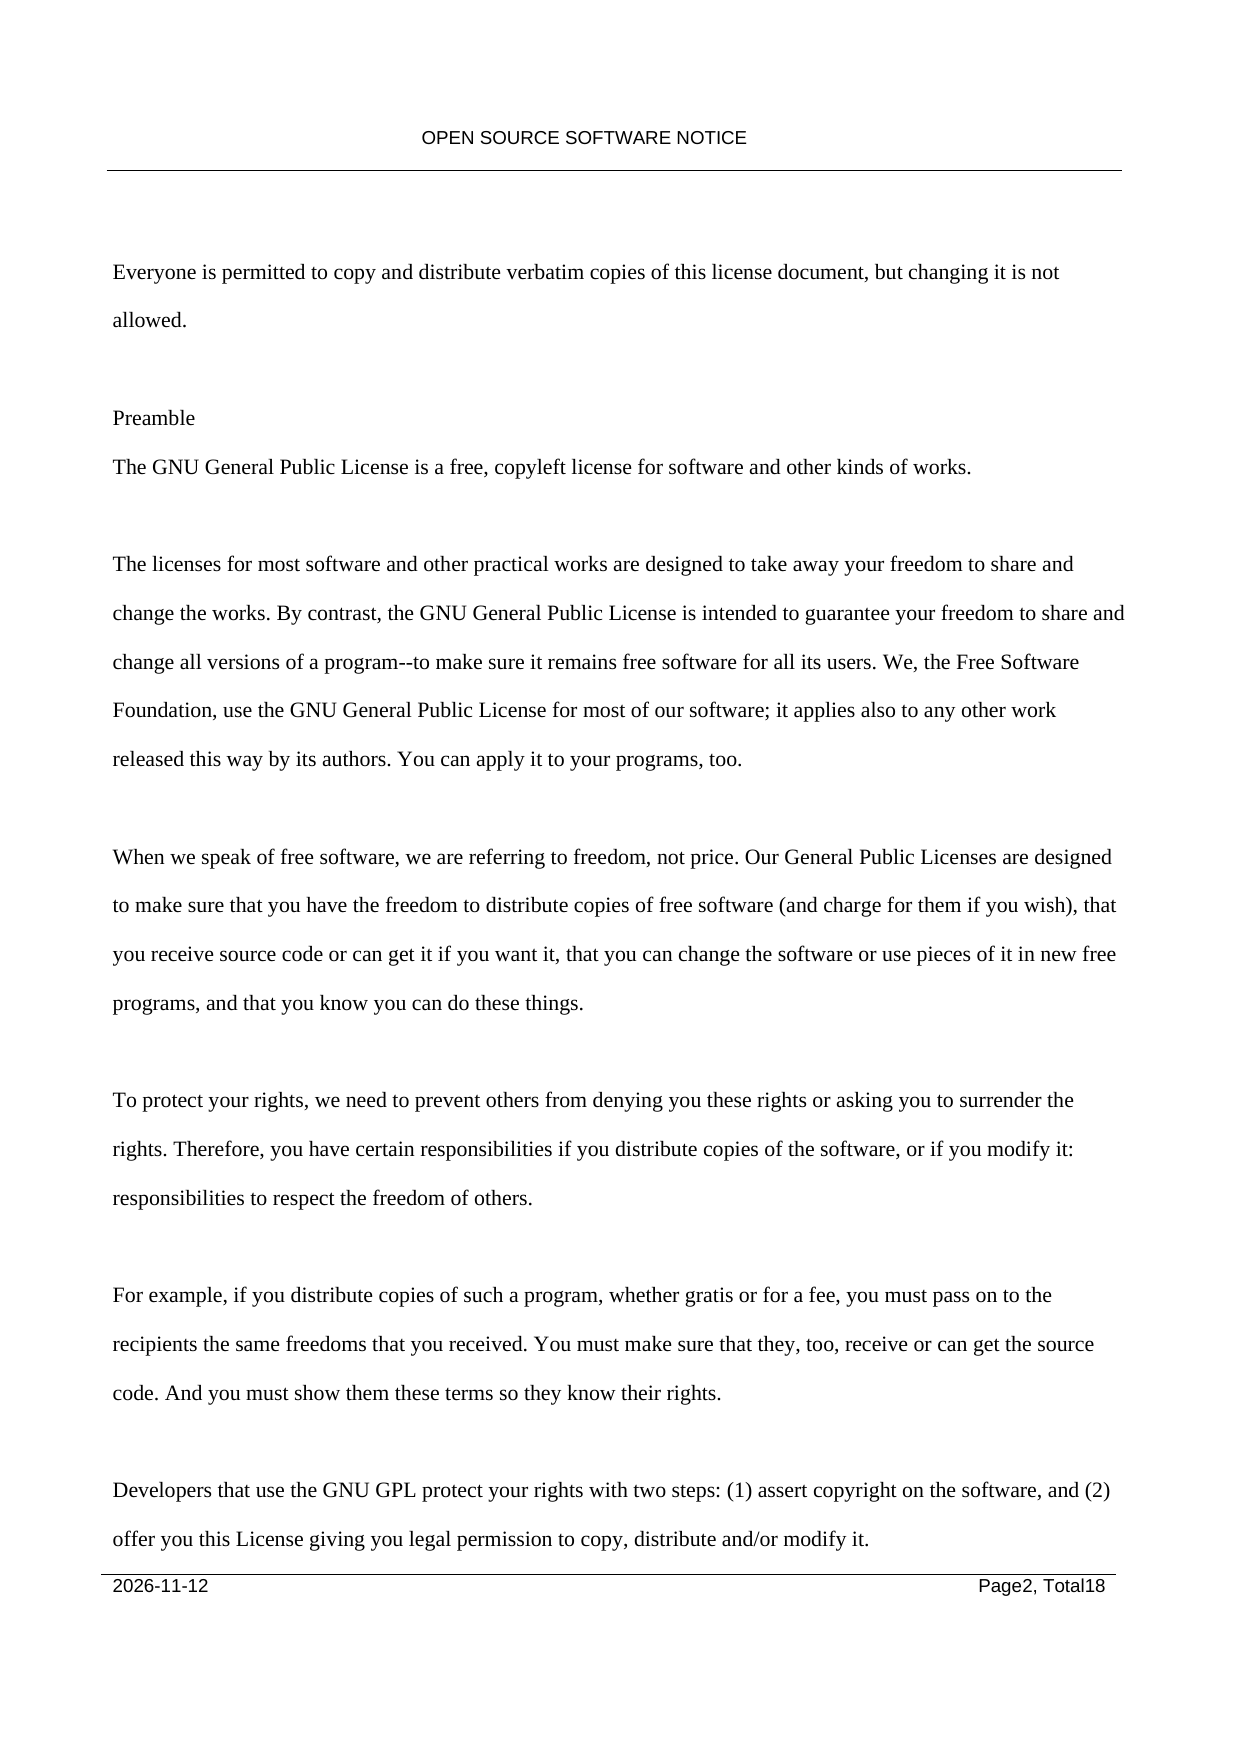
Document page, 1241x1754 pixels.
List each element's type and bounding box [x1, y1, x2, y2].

text [112, 206, 1128, 1555]
